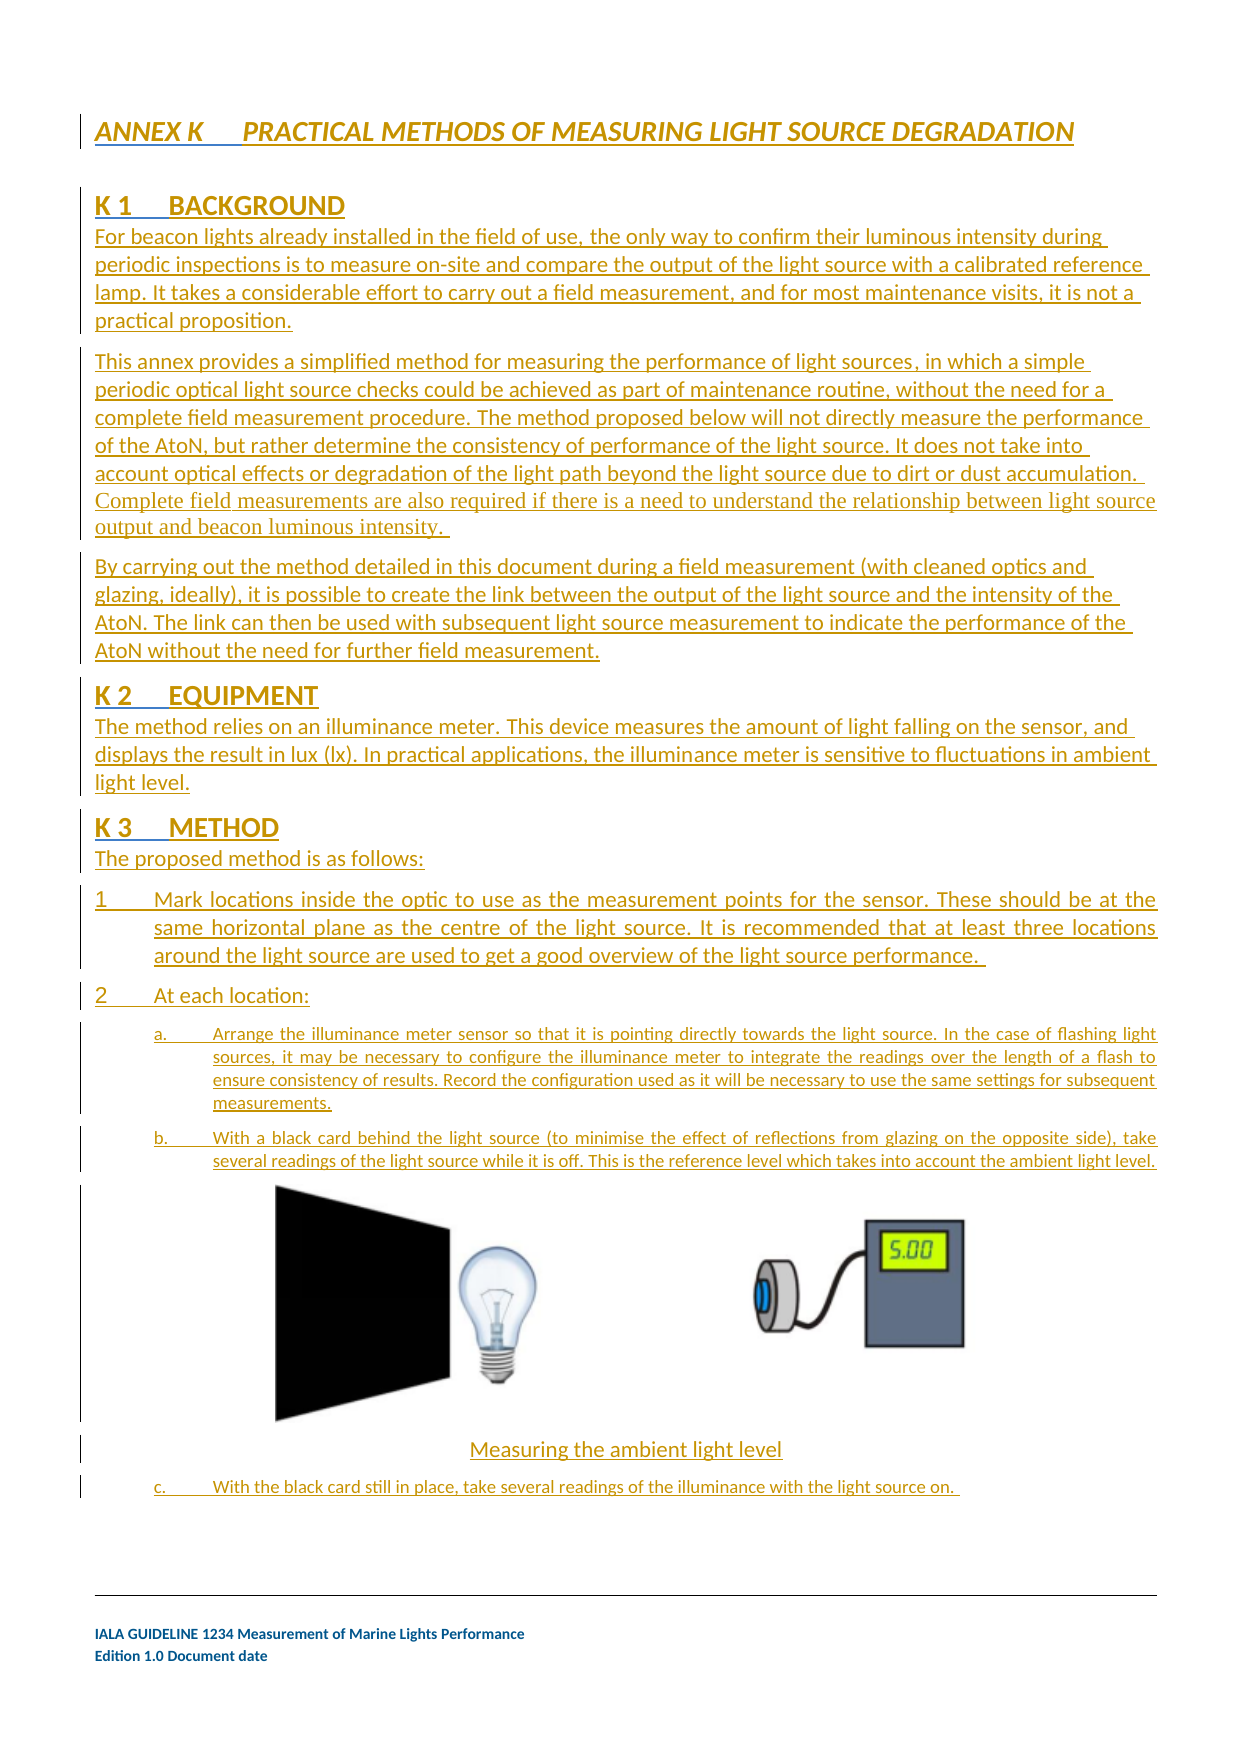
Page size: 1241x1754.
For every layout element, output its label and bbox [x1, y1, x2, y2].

picture [275, 1184, 977, 1423]
